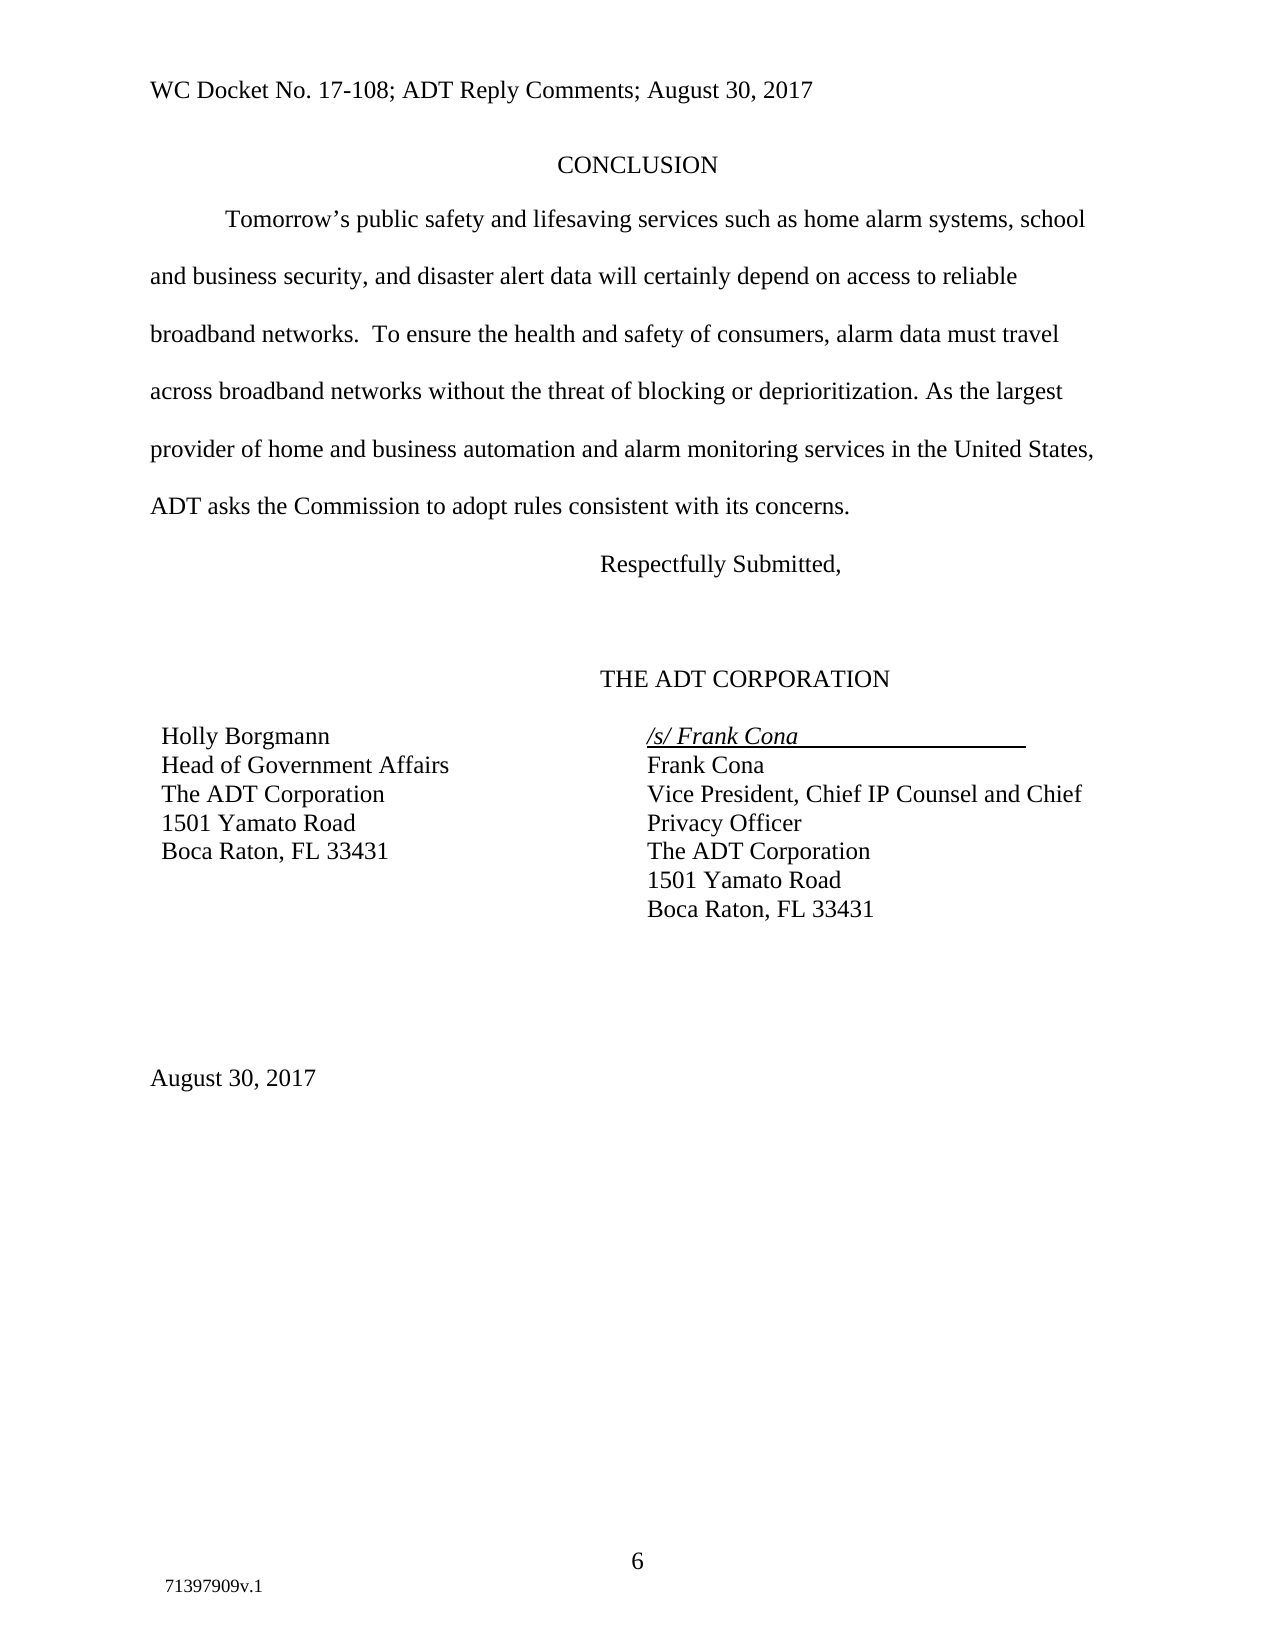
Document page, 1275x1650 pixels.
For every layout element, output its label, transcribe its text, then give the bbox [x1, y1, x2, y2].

table_header Holly Borgmann Head of Government Affairs The ADT Corporation 1501 Yamato Road Boca Raton, FL 33431 [150, 721, 636, 1005]
text THE ADT CORPORATION [600, 664, 1125, 693]
text August 30, 2017 [150, 1063, 1125, 1091]
text Tomorrow’s public safety and lifesaving services such as home alarm systems, school and business security, and disaster alert data will certainly depend on access to reliable broadband networks. To ensure the health and safety of consumers, alarm data must travel across broadband networks without the threat of blocking or deprioritization. As the largest provider of home and business automation and alarm monitoring services in the United States, ADT asks the Commission to adopt rules consistent with its concerns. [150, 204, 1125, 520]
text CONCLUSION [150, 150, 1125, 179]
table_header /s/ Frank Cona Frank Cona Vice President, Chief IP Counsel and Chief Privacy Officer The ADT Corporation 1501 Yamato Road Boca Raton, FL 33431 [636, 721, 1125, 1005]
text Respectfully Submitted, [600, 549, 1125, 578]
